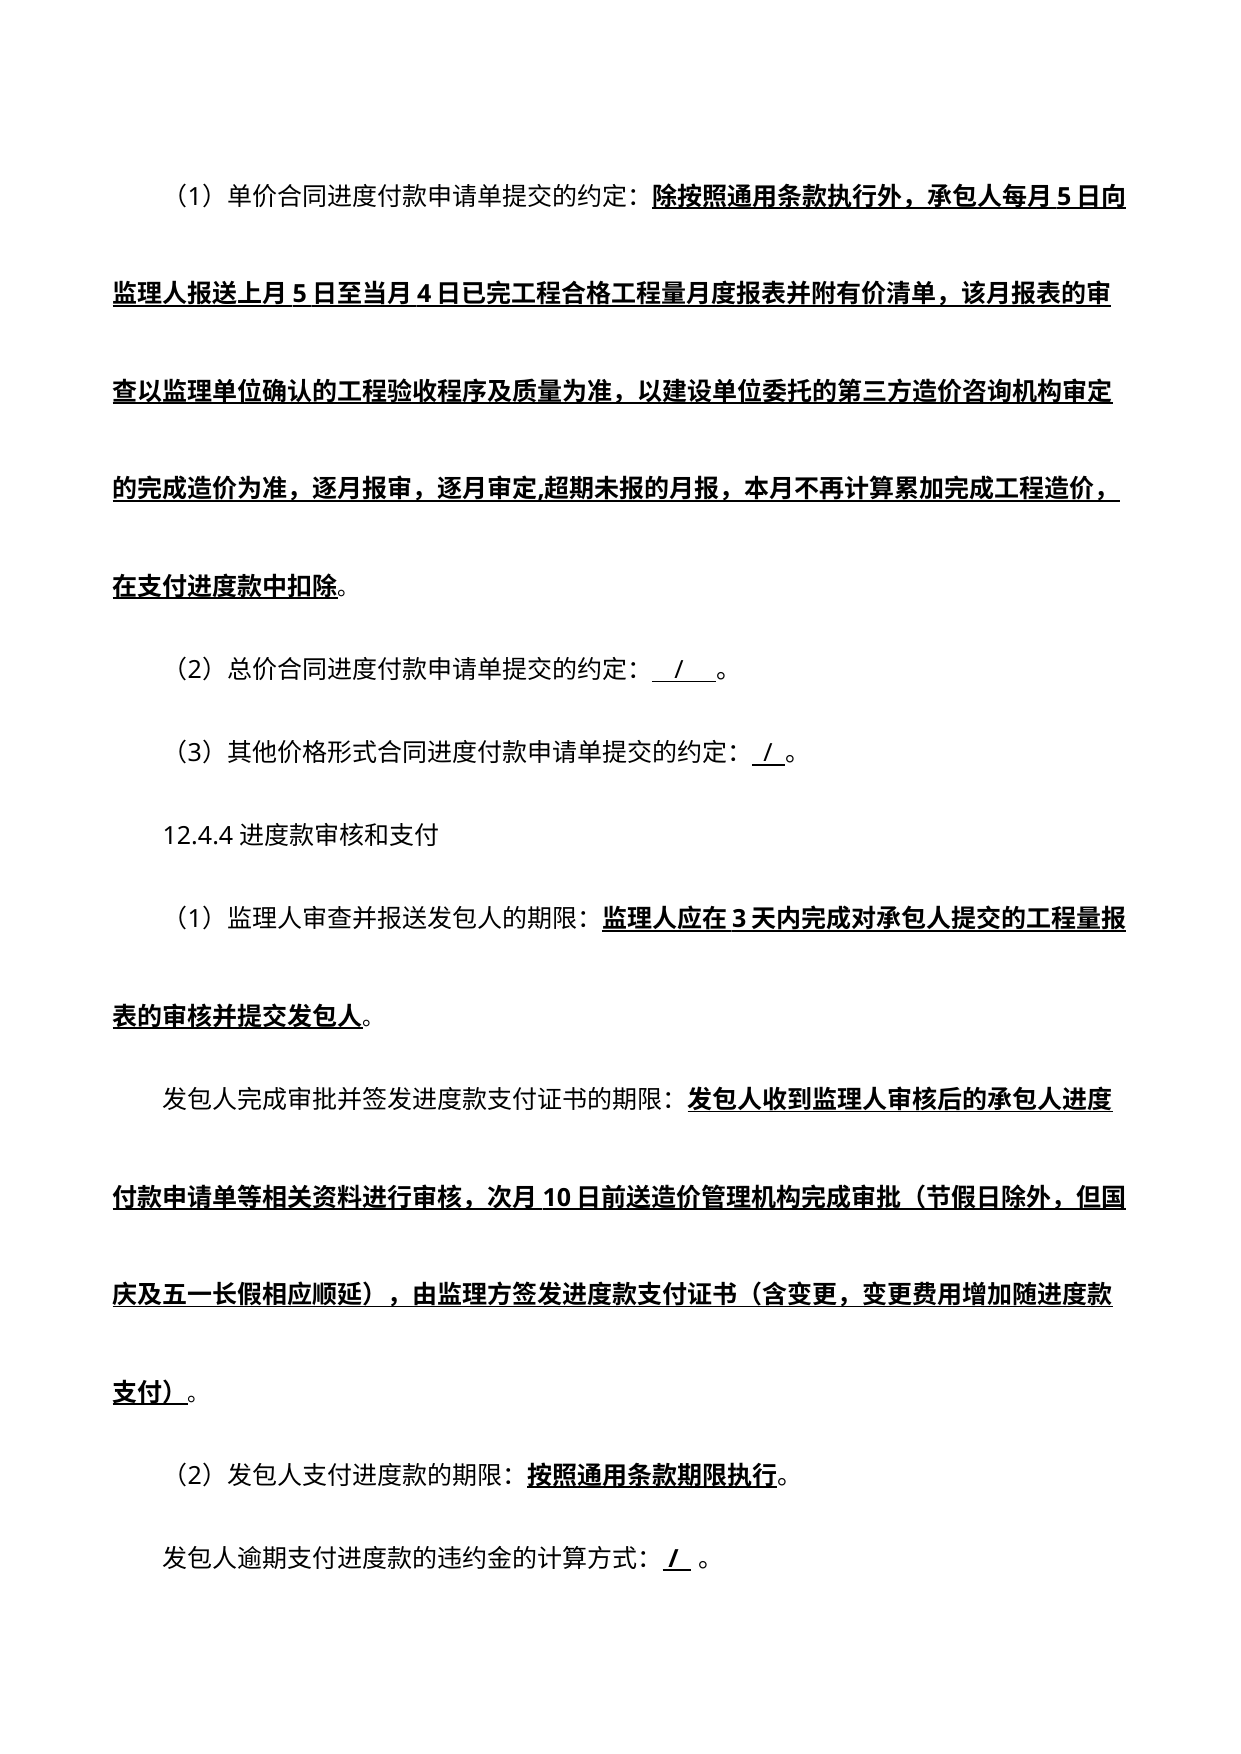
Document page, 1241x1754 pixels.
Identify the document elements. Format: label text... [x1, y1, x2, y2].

text （3）其他价格形式合同进度付款申请单提交的约定： / 。 [112, 718, 1128, 783]
text （2）发包人支付进度款的期限：按照通用条款期限执行。 [112, 1441, 1128, 1506]
text （1）监理人审查并报送发包人的期限：监理人应在3天内完成对承包人提交的工程量报表的审核并提交发包人。 [112, 884, 1128, 1047]
text （1）单价合同进度付款申请单提交的约定：除按照通用条款执行外，承包人每月5日向监理人报送上月5日至当月4日已完工程合格工程量月度报表并附有价清单，该月报表的审查以监理单位确认的工程验收程序及质量为准，以建设单位委托的第三方造价咨询机构审定的完成造价为准，逐月报审，逐月审定,超期未报的月报，本月不再计算累加完成工程造价，在支付进度款中扣除。 [112, 162, 1128, 617]
text 发包人完成审批并签发进度款支付证书的期限：发包人收到监理人审核后的承包人进度付款申请单等相关资料进行审核，次月10日前送造价管理机构完成审批（节假日除外，但国庆及五一长假相应顺延），由监理方签发进度款支付证书（含变更，变更费用增加随进度款支付）。 [112, 1065, 1128, 1423]
text （2）总价合同进度付款申请单提交的约定： / 。 [112, 635, 1128, 700]
text 12.4.4 进度款审核和支付 [112, 801, 1128, 866]
text 发包人逾期支付进度款的违约金的计算方式： / 。 [112, 1524, 1128, 1589]
